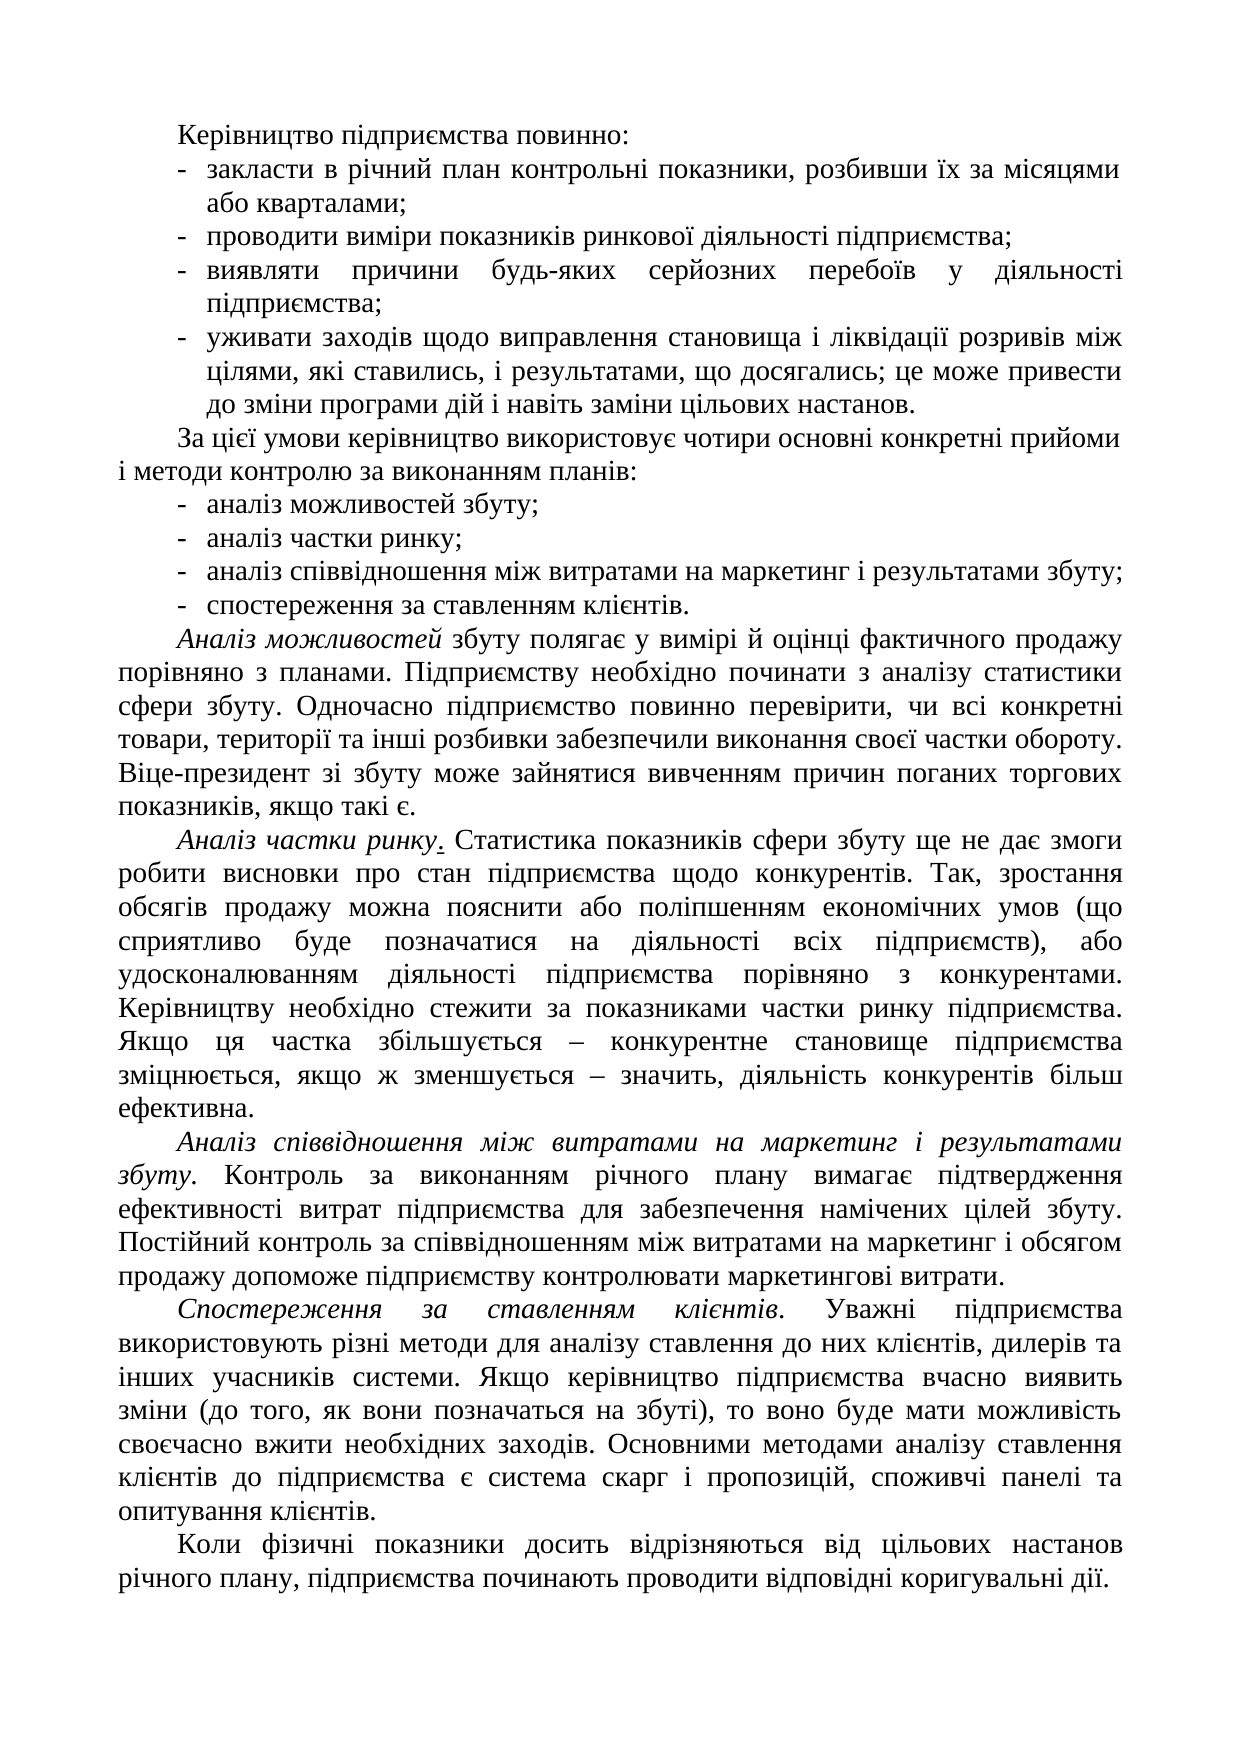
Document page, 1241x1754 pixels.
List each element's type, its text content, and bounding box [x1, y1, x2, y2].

list проводити виміри показників ринкової діяльності підприємства; [177, 218, 1153, 252]
text Коли фізичні показники досить відрізняються від цільових настанов річного плану, підприємства починають проводити відповідні коригувальні дії. [118, 1526, 1123, 1593]
list уживати заходів щодо виправлення становища і ліквідації розривів між цілями, які ставились, і результатами, що досягались; це може привести до зміни програми дій і навіть заміни цільових настанов. [177, 319, 1123, 420]
text Аналіз можливостей збуту полягає у вимірі й оцінці фактичного продажу порівняно з планами. Підприємству необхідно починати з аналізу статистики сфери збуту. Одночасно підприємство повинно перевірити, чи всі конкретні товари, території та інші розбивки забезпечили виконання своєї частки обороту. Віце-президент зі збуту може зайнятися вивченням причин поганих торгових показників, якщо такі є. [118, 621, 1123, 822]
list аналіз можливостей збуту; [177, 487, 1153, 520]
text Аналіз співвідношення між витратами на маркетинг і результатами збуту. Контроль за виконанням річного плану вимагає підтвердження ефективності витрат підприємства для забезпечення намічених цілей збуту. Постійний контроль за співвідношенням між витратами на маркетинг і обсягом продажу допоможе підприємству контролювати маркетингові витрати. [118, 1124, 1123, 1292]
text Аналіз частки ринку. Статистика показників сфери збуту ще не дає змоги робити висновки про стан підприємства щодо конкурентів. Так, зростання обсягів продажу можна пояснити або поліпшенням економічних умов (що сприятливо буде позначатися на діяльності всіх підприємств), або удосконалюванням діяльності підприємства порівняно з конкурентами. Керівництву необхідно стежити за показниками частки ринку підприємства. Якщо ця частка збільшується – конкурентне становище підприємства зміцнюється, якщо ж зменшується – значить, діяльність конкурентів більш ефективна. [118, 822, 1123, 1124]
text Керівництво підприємства повинно: [177, 118, 1153, 151]
text За цієї умови керівництво використовує чотири основні конкретні прийоми і методи контролю за виконанням планів: [118, 420, 1123, 487]
list закласти в річний план контрольні показники, розбивши їх за місяцями або кварталами; [177, 151, 1123, 218]
text Спостереження за ставленням клієнтів. Уважні підприємства використовують різні методи для аналізу ставлення до них клієнтів, дилерів та інших учасників системи. Якщо керівництво підприємства вчасно виявить зміни (до того, як вони позначаться на збуті), то воно буде мати можливість своєчасно вжити необхідних заходів. Основними методами аналізу ставлення клієнтів до підприємства є система скарг і пропозицій, споживчі панелі та опитування клієнтів. [118, 1292, 1123, 1526]
list виявляти причини будь-яких серйозних перебоїв у діяльності підприємства; [177, 252, 1123, 319]
list аналіз співвідношення між витратами на маркетинг і результатами збуту; [177, 554, 1153, 587]
list аналіз частки ринку; [177, 520, 1153, 554]
list спостереження за ставленням клієнтів. [177, 587, 1153, 621]
